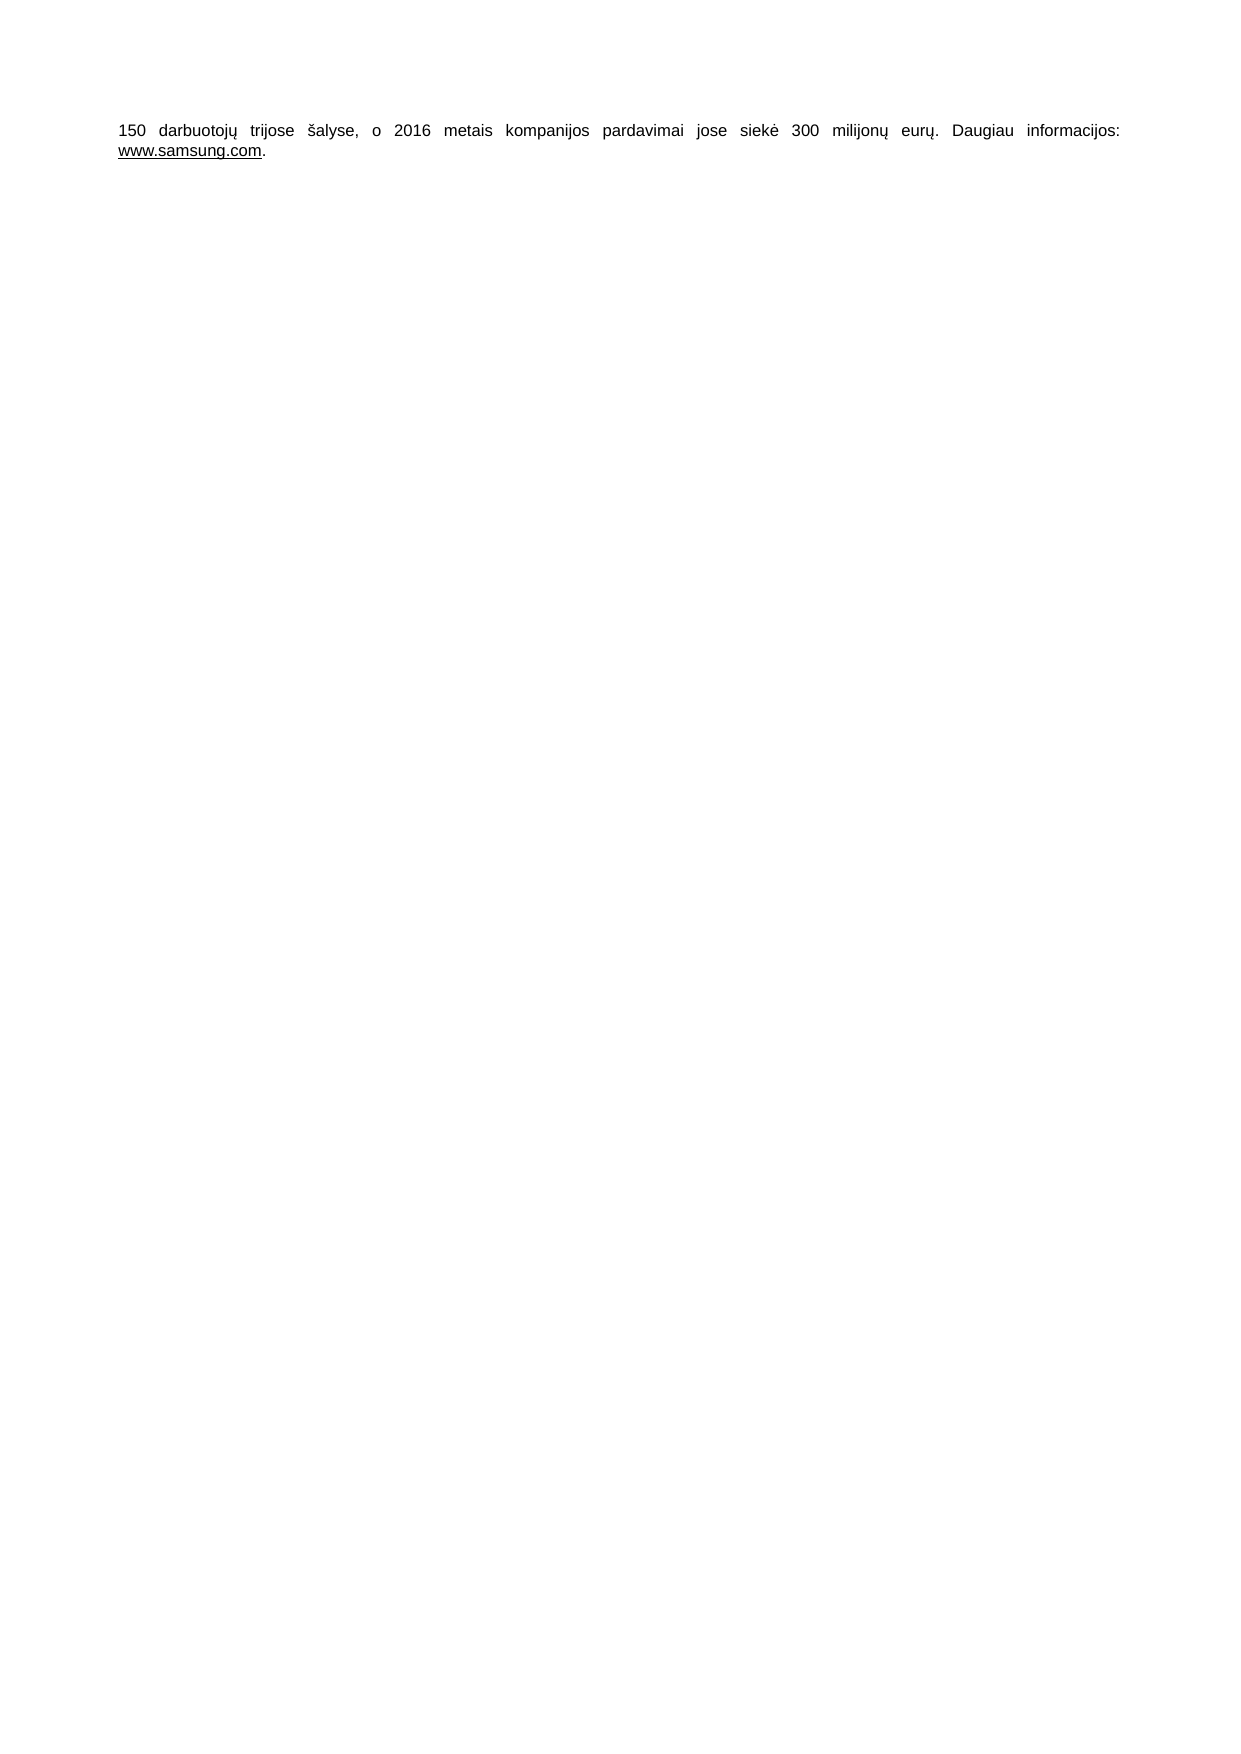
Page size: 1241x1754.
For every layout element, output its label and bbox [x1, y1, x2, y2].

text [118, 121, 1122, 160]
